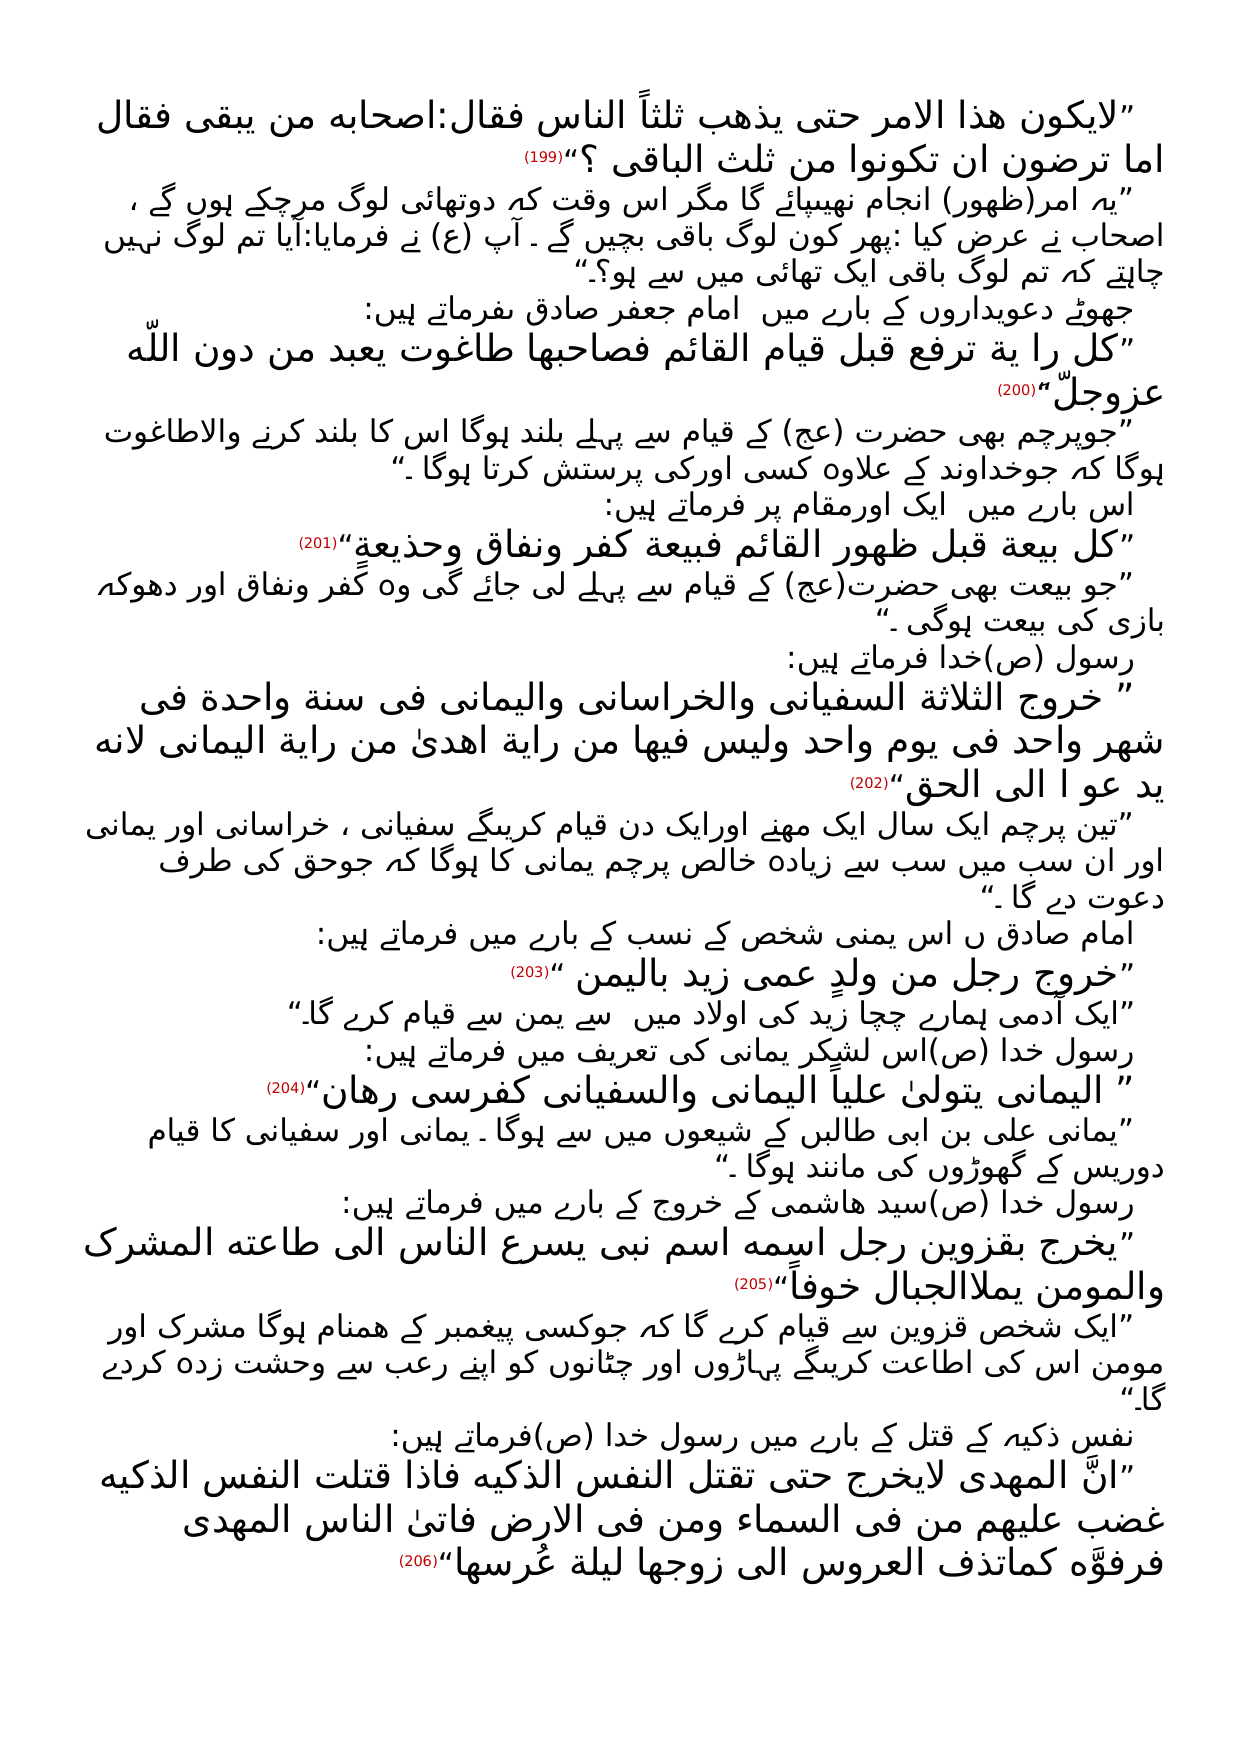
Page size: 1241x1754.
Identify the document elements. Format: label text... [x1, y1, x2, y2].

text ”ایک شخص قزوین سے قیام کرے گا کہ جوکسی پیغمبر کے ھمنام ہوگا مشرک اور مومن اس کی اطاعت کریںگے پہاڑوں اور چٹانوں کو اپنے رعب سے وحشت زدہ کردے گا۔“ [75, 1308, 1165, 1417]
text ”کل را یة ترفع قبل قیام القائم فصاحبها طاغوت یعبد من دون اللّه عزوجلّ“َ(200) [75, 326, 1165, 414]
text اس بارے میں ایک اورمقام پر فرماتے ہیں: [75, 486, 1165, 523]
text ”جو بیعت بھی حضرت(عج) کے قیام سے پہلے لی جائے گی وہ کفر ونفاق اور دھوکہ بازی کی بیعت ہوگی ۔“ [75, 566, 1165, 639]
text نفس ذکیہ کے قتل کے بارے میں رسول خدا (ص)فرماتے ہیں: [75, 1417, 1165, 1454]
text ”یہ امر(ظھور) انجام نھیںپائے گا مگر اس وقت کہ دوتھائی لوگ مرچکے ہوں گے ، اصحاب نے عرض کیا :پھر کون لوگ باقی بچیں گے ۔ آپ (ع) نے فرمایا:آیا تم لوگ نہیں چاہتے کہ تم لوگ باقی ایک تھائی میں سے ہو؟۔“ [75, 181, 1165, 290]
text ”کل بیعة قبل ظهور القائم فبیعة کفر ونفاق وحذیعةٍ“(201) [75, 523, 1165, 566]
text ”لایکون هذا الامر حتی یذهب ثلثاً الناس فقال:اصحابه من یبقی فقال اما ترضون ان تکونوا من ثلث الباقی ؟“(199) [75, 94, 1165, 181]
text ”جوپرچم بھی حضرت (عج) کے قیام سے پہلے بلند ہوگا اس کا بلند کرنے والاطاغوت ہوگا کہ جوخداوند کے علاوہ کسی اورکی پرستش کرتا ہوگا ۔“ [75, 414, 1165, 486]
text جھوٹے دعویداروں کے بارے میں امام جعفر صادق ںفرماتے ہیں: [75, 290, 1165, 326]
text امام صادق ں اس یمنی شخص کے نسب کے بارے میں فرماتے ہیں: [75, 916, 1165, 952]
text ”یخرج بقزوین رجل اسمه اسم نبی یسرع الناس الی طاعته المشرک والمومن یملاالجبال خوفاً“(205) [75, 1221, 1165, 1308]
text رسول خدا (ص)سید ھاشمی کے خروج کے بارے میں فرماتے ہیں: [75, 1184, 1165, 1221]
text رسول خدا (ص)اس لشکر یمانی کی تعریف میں فرماتے ہیں: [75, 1032, 1165, 1068]
text ”خروج رجل من ولدٍ عمی زید بالیمن “(203) [75, 952, 1165, 996]
text رسول (ص)خدا فرماتے ہیں: [75, 639, 1165, 676]
text ” الیمانی یتولیٰ علیاً الیمانی والسفیانی کفرسی رهان“(204) [75, 1068, 1165, 1112]
text ”ایک آدمی ہمارے چچا زید کی اولاد میں سے یمن سے قیام کرے گا۔“ [75, 996, 1165, 1032]
text ”انَّ المهدی لایخرج حتی تقتل النفس الذکیه فاذا قتلت النفس الذکیه غضب علیهم من فی السماء ومن فی الارض فاتیٰ الناس المهدی فرفوَّه کماتذف العروس الی زوجها لیلة عُرسها“(206) [75, 1454, 1165, 1584]
text ” خروج الثلاثة السفیانی والخراسانی والیمانی فی سنة واحدة فی شهر واحد فی یوم واحد ولیس فیها من رایة اهدیٰ من رایة الیمانی لانه ید عو ا الی الحق“(202) [75, 676, 1165, 806]
text ”یمانی علی بن ابی طالبں کے شیعوں میں سے ہوگا ۔ یمانی اور سفیانی کا قیام دوریس کے گھوڑوں کی مانند ہوگا ۔“ [75, 1112, 1165, 1184]
text ”تین پرچم ایک سال ایک مھنے اورایک دن قیام کریںگے سفیانی ، خراسانی اور یمانی اور ان سب میں سب سے زیادہ خالص پرچم یمانی کا ہوگا کہ جوحق کی طرف دعوت دے گا ۔“ [75, 806, 1165, 916]
